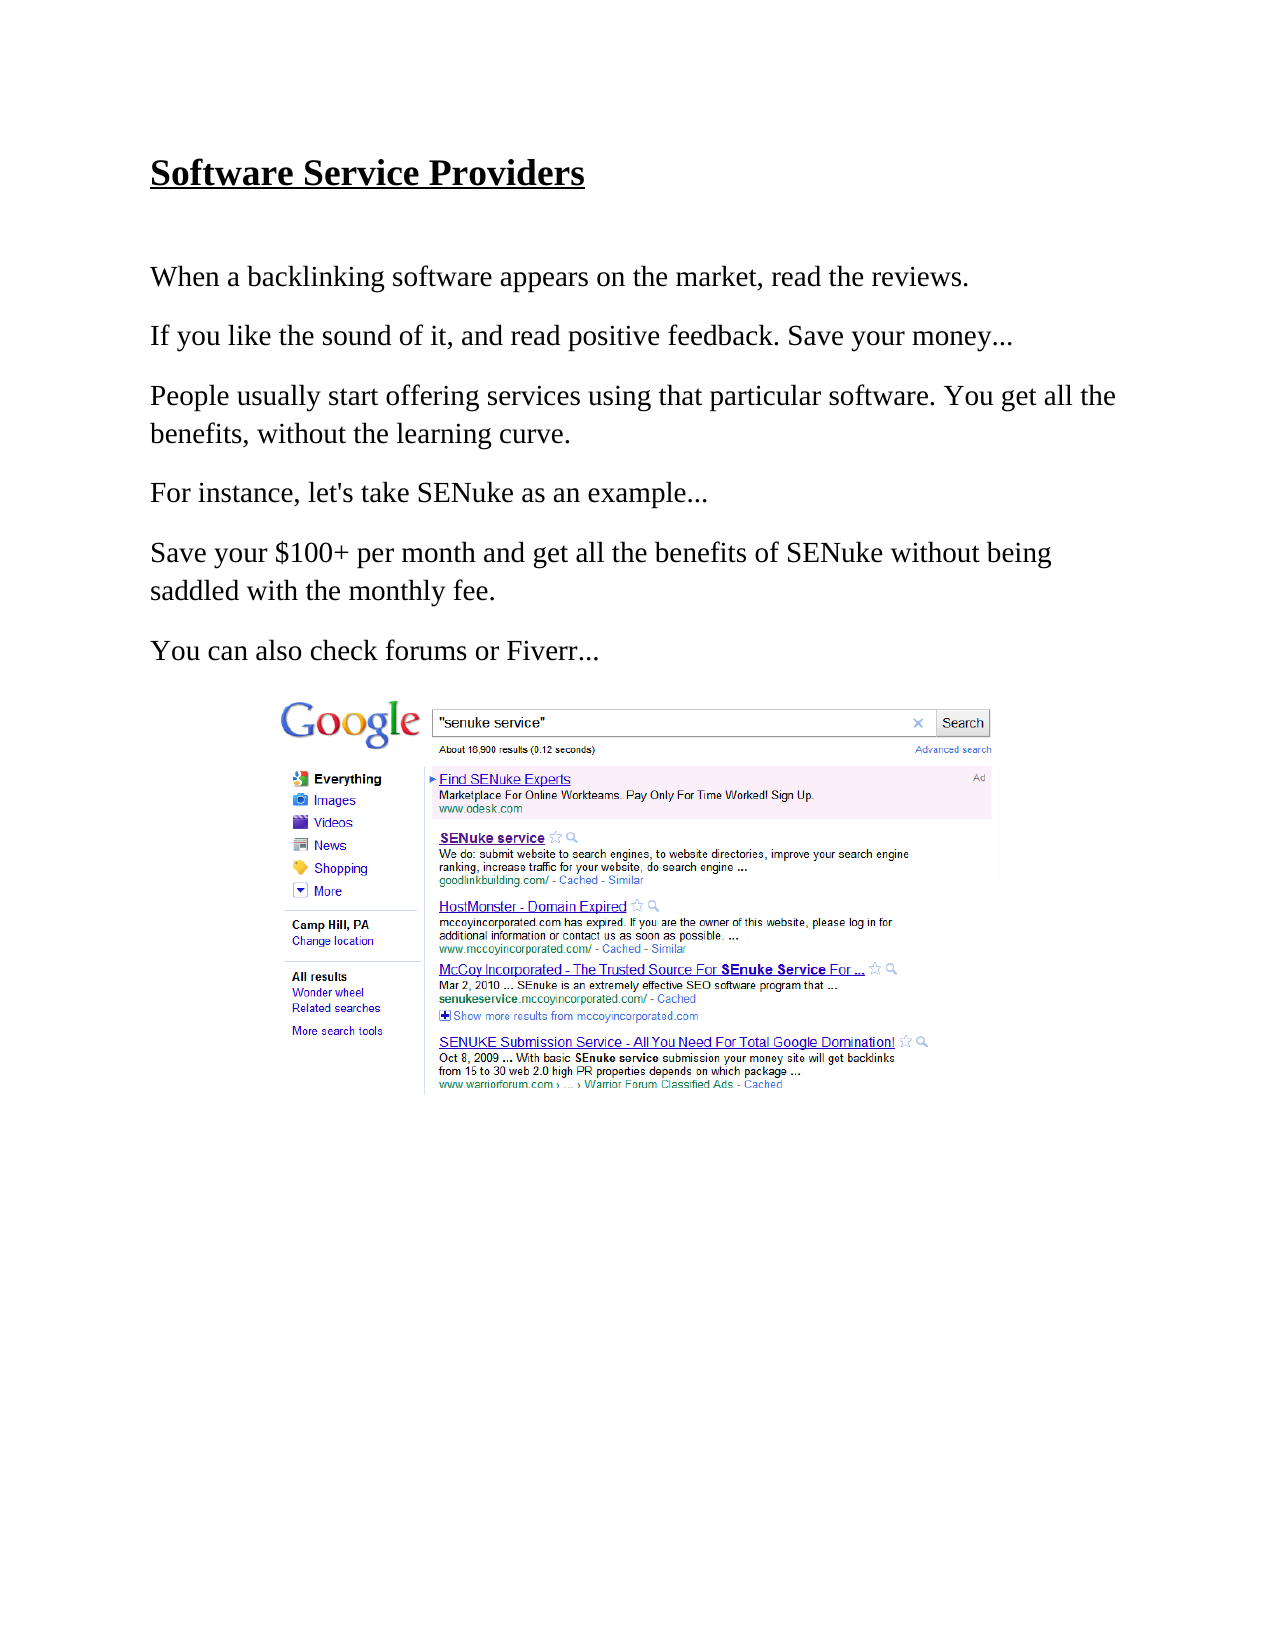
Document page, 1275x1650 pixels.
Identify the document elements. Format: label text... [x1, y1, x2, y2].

text You can also check forums or Fiverr... [150, 633, 1125, 666]
text When a backlinking software appears on the market, read the reviews. [150, 259, 1125, 292]
text If you like the sound of it, and read positive feedback. Save your money... [150, 318, 1125, 352]
text Save your $100+ per month and get all the benefits of SENuke without being saddled with the monthly fee. [150, 535, 1125, 607]
text For instance, let's take SENuke as an example... [150, 476, 1125, 509]
text People usually start offering services using that particular software. You get all the benefits, without the learning curve. [150, 378, 1125, 450]
subtitle Software Service Providers [150, 150, 1125, 193]
picture [276, 692, 999, 1095]
